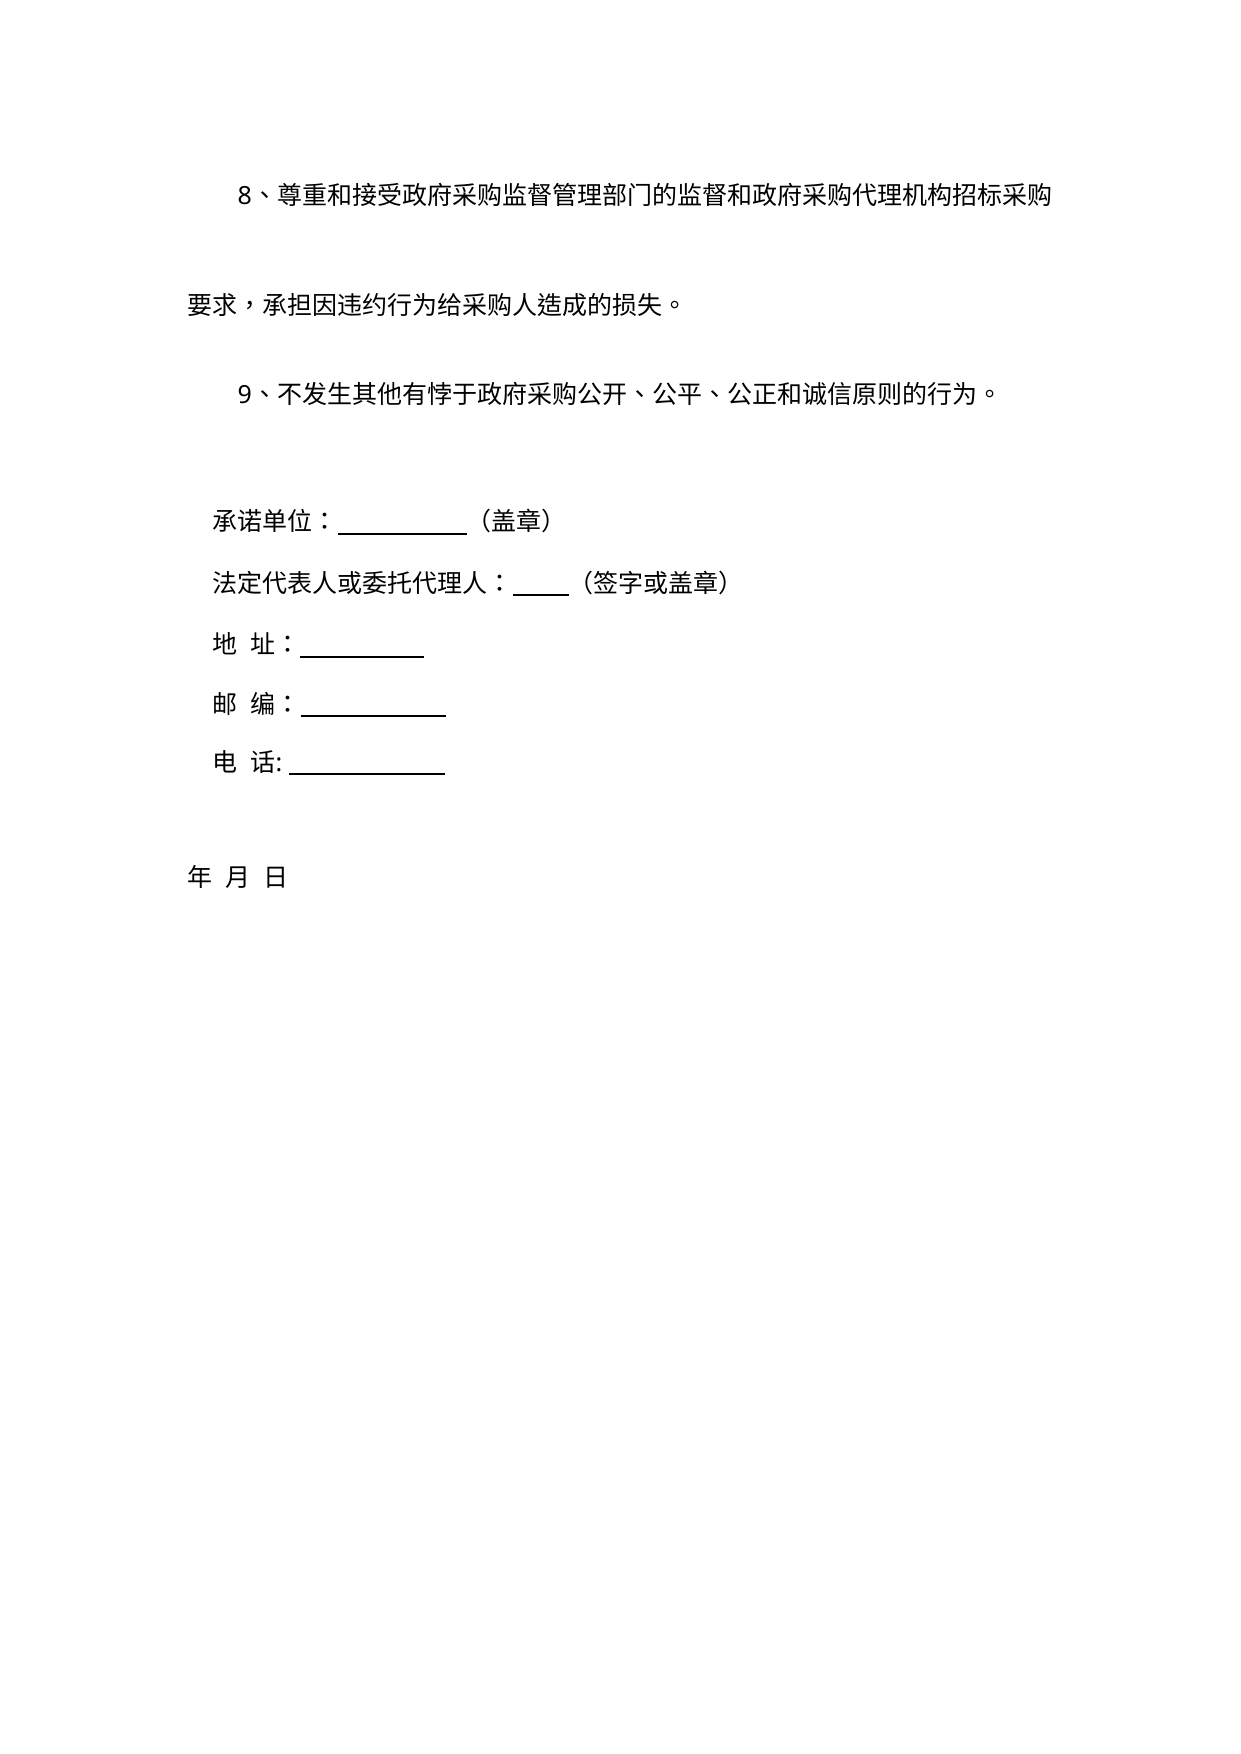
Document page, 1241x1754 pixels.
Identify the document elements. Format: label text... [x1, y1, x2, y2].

text 承诺单位： （盖章） 法定代表人或委托代理人： （签字或盖章） 地 址： [212, 504, 1053, 661]
text 邮 编： 电 话: [212, 687, 1053, 778]
list 尊重和接受政府采购监督管理部门的监督和政府采购代理机构招标采购要求，承担因违约行为给采购人造成的损失。 [187, 162, 1053, 337]
list 不发生其他有悖于政府采购公开、公平、公正和诚信原则的行为。 [187, 361, 1053, 481]
text 年 月 日 [187, 860, 1053, 894]
